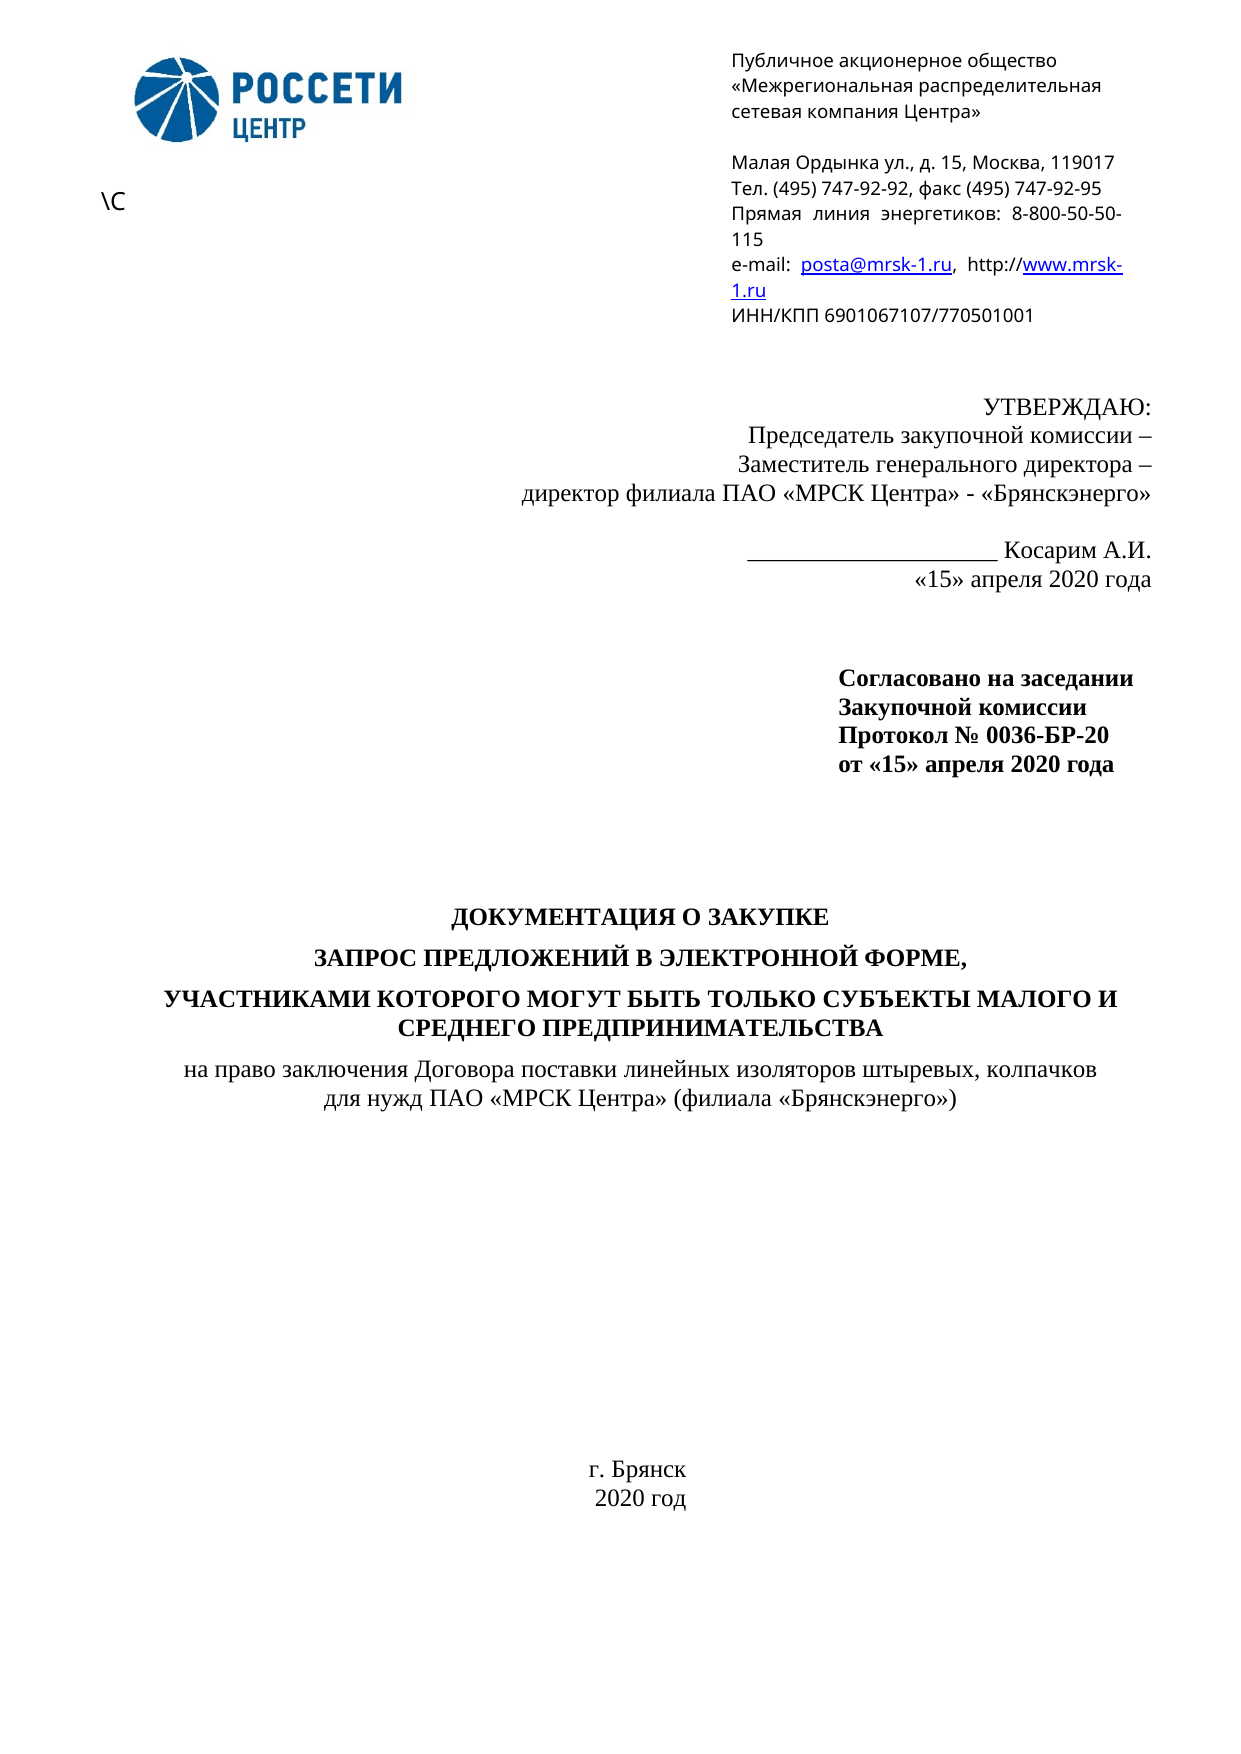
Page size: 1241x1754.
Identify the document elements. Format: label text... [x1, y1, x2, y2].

text Заместитель генерального директора – [129, 449, 1151, 478]
text УЧАСТНИКАМИ КОТОРОГО МОГУТ БЫТЬ ТОЛЬКО СУБЪЕКТЫ МАЛОГО И СРЕДНЕГО ПРЕДПРИНИМАТЕЛЬСТВА [129, 984, 1151, 1042]
text «15» апреля 2020 года [129, 564, 1151, 593]
text от «15» апреля 2020 года [838, 749, 1151, 778]
text ____________________ Косарим А.И. [129, 536, 1151, 564]
text Согласовано на заседании [838, 663, 1151, 692]
table_header \С [129, 47, 720, 334]
text УТВЕРЖДАЮ: [720, 392, 1151, 421]
text на право заключения Договора поставки линейных изоляторов штыревых, колпачков для нужд ПАО «МРСК Центра» (филиала «Брянскэнерго») [129, 1054, 1151, 1112]
text г. Брянск 2020 год [129, 1454, 1151, 1512]
text ДОКУМЕНТАЦИЯ О ЗАКУПКЕ [129, 902, 1151, 931]
text директор филиала ПАО «МРСК Центра» - «Брянскэнерго» [129, 478, 1151, 507]
text Протокол № 0036-БР-20 [838, 721, 1151, 749]
text Председатель закупочной комиссии – [129, 421, 1151, 449]
table_header Публичное акционерное общество «Межрегиональная распределительная сетевая компания Центра» Малая Ордынка ул., д. 15, Москва, 119017 Тел. (495) 747-92-92, факс (495) 747-92-95 Прямая линия энергетиков: 8-800-50-50-115 e-mail: posta@mrsk-1.ru, http://www.mrsk-1.ru ИНН/КПП 6901067107/770501001 [720, 47, 1133, 334]
text ЗАПРОС ПРЕДЛОЖЕНИЙ В ЭЛЕКТРОННОЙ ФОРМЕ, [129, 943, 1151, 972]
text Закупочной комиссии [838, 692, 1151, 721]
